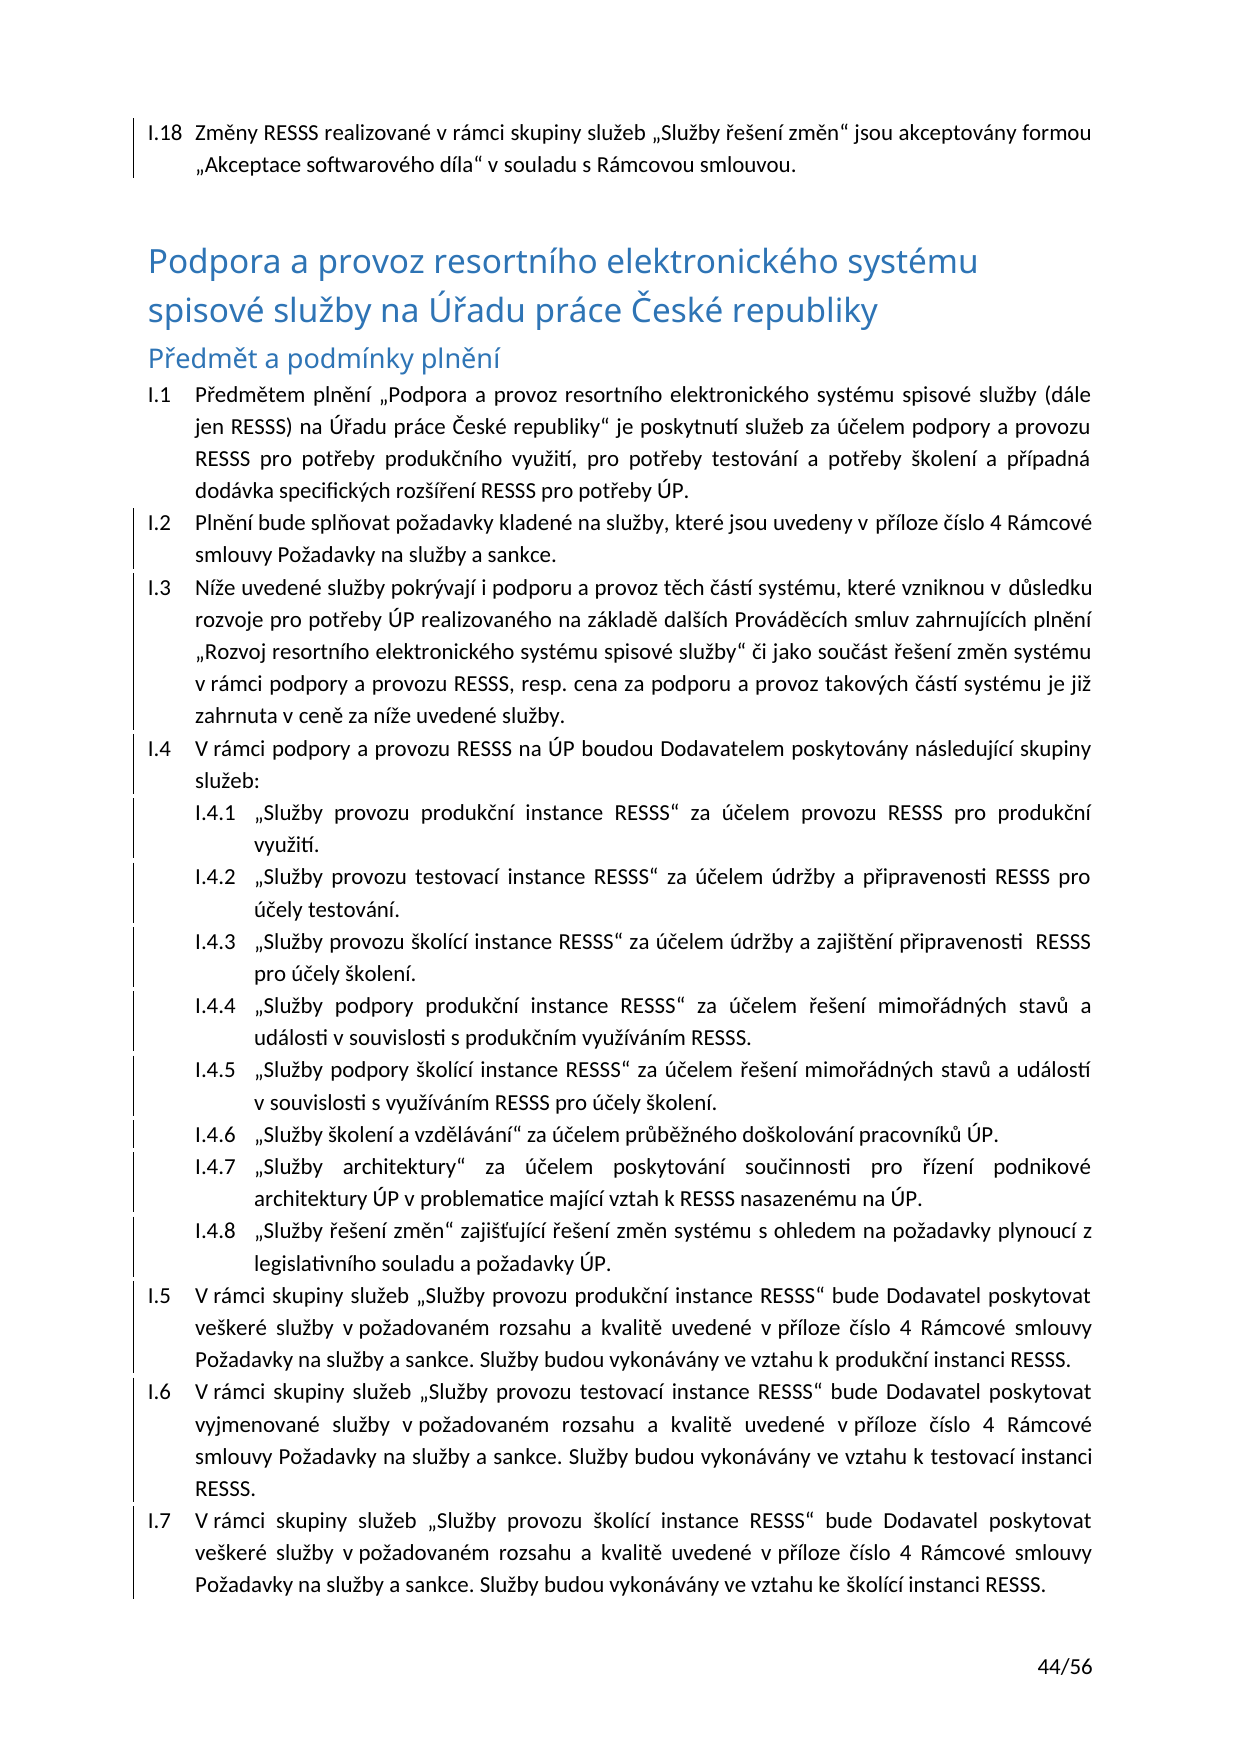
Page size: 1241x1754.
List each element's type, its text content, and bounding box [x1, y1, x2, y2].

list V rámci skupiny služeb „Služby provozu školící instance RESSS“ bude Dodavatel poskytovat veškeré služby v požadovaném rozsahu a kvalitě uvedené v příloze číslo 4 Rámcové smlouvy Požadavky na služby a sankce. Služby budou vykonávány ve vztahu ke školící instanci RESSS. [148, 1506, 1093, 1599]
list „Služby podpory školící instance RESSS“ za účelem řešení mimořádných stavů a událostí v souvislosti s využíváním RESSS pro účely školení. [195, 1056, 1093, 1116]
list „Služby podpory produkční instance RESSS“ za účelem řešení mimořádných stavů a události v souvislosti s produkčním využíváním RESSS. [195, 991, 1093, 1051]
list Změny RESSS realizované v rámci skupiny služeb „Služby řešení změn“ jsou akceptovány formou „Akceptace softwarového díla“ v souladu s Rámcovou smlouvou. [148, 118, 1093, 178]
list Předmětem plnění „Podpora a provoz resortního elektronického systému spisové služby (dále jen RESSS) na Úřadu práce České republiky“ je poskytnutí služeb za účelem podpory a provozu RESSS pro potřeby produkčního využití, pro potřeby testování a potřeby školení a případná dodávka specifických rozšíření RESSS pro potřeby ÚP. [148, 380, 1093, 504]
list „Služby školení a vzdělávání“ za účelem průběžného doškolování pracovníků ÚP. [195, 1120, 1093, 1148]
list V rámci skupiny služeb „Služby provozu produkční instance RESSS“ bude Dodavatel poskytovat veškeré služby v požadovaném rozsahu a kvalitě uvedené v příloze číslo 4 Rámcové smlouvy Požadavky na služby a sankce. Služby budou vykonávány ve vztahu k produkční instanci RESSS. [148, 1281, 1093, 1373]
list Níže uvedené služby pokrývají i podporu a provoz těch částí systému, které vzniknou v důsledku rozvoje pro potřeby ÚP realizovaného na základě dalších Prováděcích smluv zahrnujících plnění „Rozvoj resortního elektronického systému spisové služby“ či jako součást řešení změn systému v rámci podpory a provozu RESSS, resp. cena za podporu a provoz takových částí systému je již zahrnuta v ceně za níže uvedené služby. [148, 573, 1093, 729]
list Plnění bude splňovat požadavky kladené na služby, které jsou uvedeny v příloze číslo 4 Rámcové smlouvy Požadavky na služby a sankce. [148, 508, 1093, 569]
list V rámci skupiny služeb „Služby provozu testovací instance RESSS“ bude Dodavatel poskytovat vyjmenované služby v požadovaném rozsahu a kvalitě uvedené v příloze číslo 4 Rámcové smlouvy Požadavky na služby a sankce. Služby budou vykonávány ve vztahu k testovací instanci RESSS. [148, 1377, 1093, 1502]
list „Služby architektury“ za účelem poskytování součinnosti pro řízení podnikové architektury ÚP v problematice mající vztah k RESSS nasazenému na ÚP. [195, 1152, 1093, 1212]
list V rámci podpory a provozu RESSS na ÚP boudou Dodavatelem poskytovány následující skupiny služeb: [148, 734, 1093, 794]
list „Služby provozu produkční instance RESSS“ za účelem provozu RESSS pro produkční využití. [195, 798, 1093, 858]
subtitle Podpora a provoz resortního elektronického systému spisové služby na Úřadu práce České republiky [148, 238, 1093, 332]
subtitle Předmět a podmínky plnění [148, 340, 1093, 377]
list „Služby provozu školící instance RESSS“ za účelem údržby a zajištění připravenosti RESSS pro účely školení. [195, 927, 1093, 987]
list „Služby řešení změn“ zajišťující řešení změn systému s ohledem na požadavky plynoucí z legislativního souladu a požadavky ÚP. [195, 1217, 1093, 1277]
list „Služby provozu testovací instance RESSS“ za účelem údržby a připravenosti RESSS pro účely testování. [195, 862, 1093, 923]
